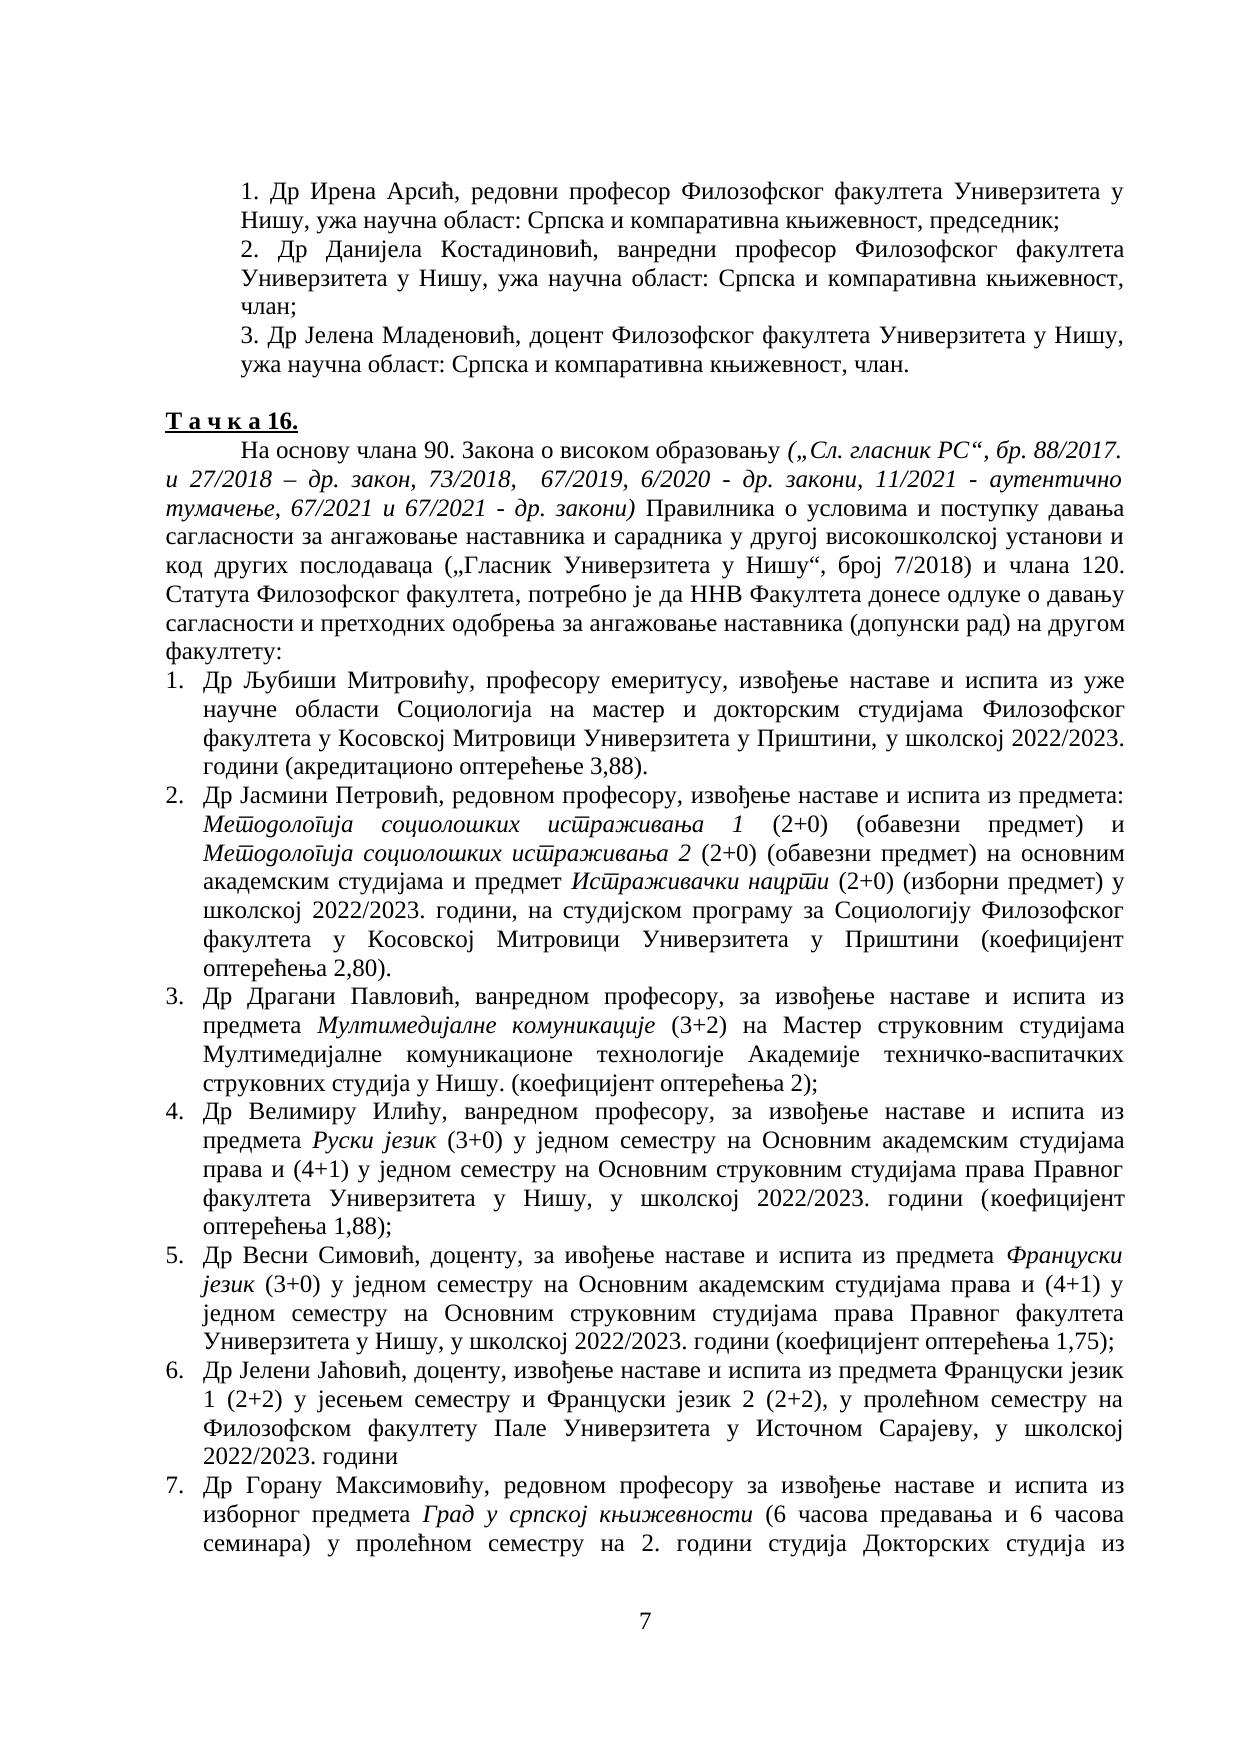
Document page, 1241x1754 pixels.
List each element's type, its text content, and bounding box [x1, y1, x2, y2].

list Др Велимиру Илићу, ванредном професору, за извођење наставе и испита из предмета Руски језик (3+0) у једном семестру на Основним академским студијама права и (4+1) у једном семестру на Основним струковним студијама права Правног факултета Универзитета у Нишу, у школској 2022/2023. години (коефицијент оптерећења 1,88); [165, 1096, 1125, 1240]
text Т а ч к а 16. [165, 406, 1125, 435]
text 3. Др Јелена Младеновић, доцент Филозофског факултета Универзитета у Нишу, ужа научна област: Српска и компаративна књижевност, члан. [240, 320, 1125, 378]
text 2. Др Данијела Костадиновић, ванредни професор Филозофског факултета Универзитета у Нишу, ужа научна област: Српска и компаративна књижевност, члан; [240, 234, 1125, 320]
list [165, 1470, 1125, 1556]
list Др Драгани Павловић, ванредном професору, за извођење наставе и испита из предмета Мултимедијалне комуникације (3+2) на Мастер струковним студијама Мултимедијалне комуникационе технологије Академије техничко-васпитачких струковних студијa у Нишу. (коефицијент оптерећења 2); [165, 981, 1125, 1096]
list Др Љубиши Митровићу, професору емеритусу, извођење наставе и испита из уже научне области Социологија на мастер и докторским студијама Филозофског факултета у Косовској Митровици Универзитета у Приштини, у школској 2022/2023. години (акредитационо оптерећење 3,88). [165, 665, 1125, 780]
text На основу члана 90. Закона о високом образовању („Сл. гласник РС“, бр. 88/2017. и 27/2018 – др. закон, 73/2018, 67/2019, 6/2020 - др. закони, 11/2021 - аутентично тумачење, 67/2021 и 67/2021 - др. закони) Правилника о условима и поступку давања сагласности за ангажовање наставника и сарадника у другој високошколској установи и код других послодаваца („Гласник Универзитета у Нишу“, број 7/2018) и члана 120. Статута Филозофског факултета, потребно је да ННВ Факултета донесе одлуке о давању сагласности и претходних одобрења за ангажовање наставника (допунски рад) на другoм факултету: [165, 435, 1125, 665]
list Др Весни Симовић, доценту, за ивођење наставе и испита из предмета Француски језик (3+0) у једном семестру на Основним академским студијама права и (4+1) у једном семестру на Основним струковним студијама права Правног факултета Универзитета у Нишу, у школској 2022/2023. години (коефицијент оптерећења 1,75); [165, 1240, 1125, 1355]
text 1. Др Ирена Арсић, редовни професор Филозофског факултета Универзитета у Нишу, ужа научна област: Српска и компаративна књижевност, председник; [240, 176, 1125, 234]
list Др Јелени Јаћовић, доценту, извођење наставе и испита из предмета Француски језик 1 (2+2) у јесењем семестру и Француски језик 2 (2+2), у пролећном семестру на Филозофском факултету Пале Универзитета у Источном Сарајеву, у школској 2022/2023. години [165, 1355, 1125, 1470]
list Др Јасмини Петровић, редoвном професору, извођење наставе и испита из предмета: Методологија социолошких истраживања 1 (2+0) (обавезни предмет) и Методологија социолошких истраживања 2 (2+0) (обавезни предмет) на основним академским студијама и предмет Истраживачки нацрти (2+0) (изборни предмет) у школској 2022/2023. години, на студијском програму за Социологију Филозофског факултета у Косовској Митровици Универзитета у Приштини (коефицијент оптерећења 2,80). [165, 780, 1125, 981]
